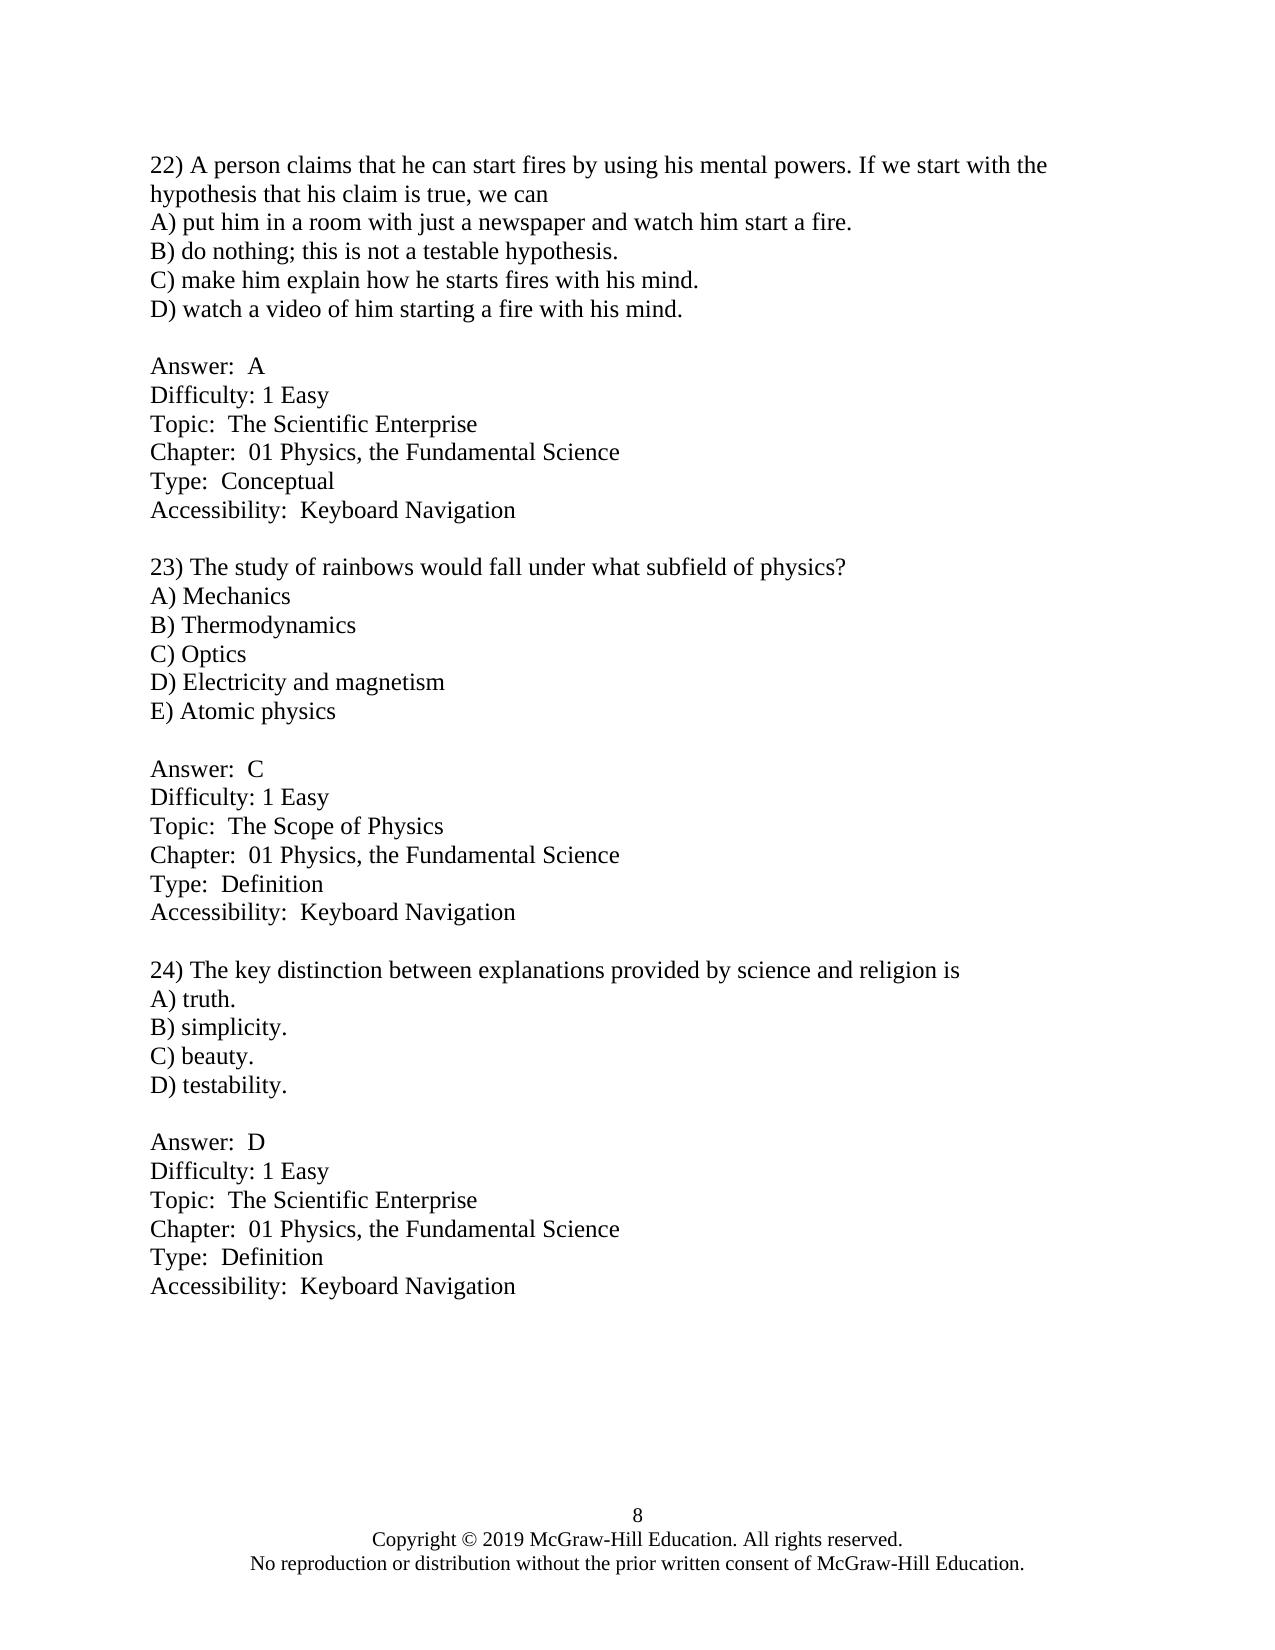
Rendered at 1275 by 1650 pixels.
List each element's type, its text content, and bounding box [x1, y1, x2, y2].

text Difficulty: 1 Easy [150, 1156, 1125, 1185]
text 22) A person claims that he can start fires by using his mental powers. If we start with the hypothesis that his claim is true, we can [150, 150, 1125, 207]
text A) put him in a room with just a newspaper and watch him start a fire. [150, 207, 1125, 236]
text E) Atomic physics [150, 696, 1125, 725]
text Topic: The Scientific Enterprise [150, 1185, 1125, 1214]
text Answer: D [150, 1127, 1125, 1156]
text 23) The study of rainbows would fall under what subfield of physics? [150, 552, 1125, 581]
text C) beauty. [150, 1041, 1125, 1070]
text A) Mechanics [150, 581, 1125, 610]
text Accessibility: Keyboard Navigation [150, 495, 1125, 524]
text Type: Definition [150, 869, 1125, 897]
text Answer: C [150, 754, 1125, 782]
text C) make him explain how he starts fires with his mind. [150, 265, 1125, 294]
text B) Thermodynamics [150, 610, 1125, 639]
text Accessibility: Keyboard Navigation [150, 1271, 1125, 1300]
text Topic: The Scientific Enterprise [150, 409, 1125, 437]
text Type: Definition [150, 1242, 1125, 1271]
text Chapter: 01 Physics, the Fundamental Science [150, 437, 1125, 466]
text Answer: A [150, 351, 1125, 380]
text Type: Conceptual [150, 466, 1125, 495]
text A) truth. [150, 984, 1125, 1012]
text Chapter: 01 Physics, the Fundamental Science [150, 840, 1125, 869]
text Topic: The Scope of Physics [150, 811, 1125, 840]
text C) Optics [150, 639, 1125, 667]
text B) do nothing; this is not a testable hypothesis. [150, 236, 1125, 265]
text Chapter: 01 Physics, the Fundamental Science [150, 1214, 1125, 1242]
text D) Electricity and magnetism [150, 667, 1125, 696]
text 24) The key distinction between explanations provided by science and religion is [150, 955, 1125, 984]
text D) testability. [150, 1070, 1125, 1099]
text B) simplicity. [150, 1012, 1125, 1041]
text Difficulty: 1 Easy [150, 380, 1125, 409]
text D) watch a video of him starting a fire with his mind. [150, 294, 1125, 322]
text Difficulty: 1 Easy [150, 782, 1125, 811]
text Accessibility: Keyboard Navigation [150, 897, 1125, 926]
